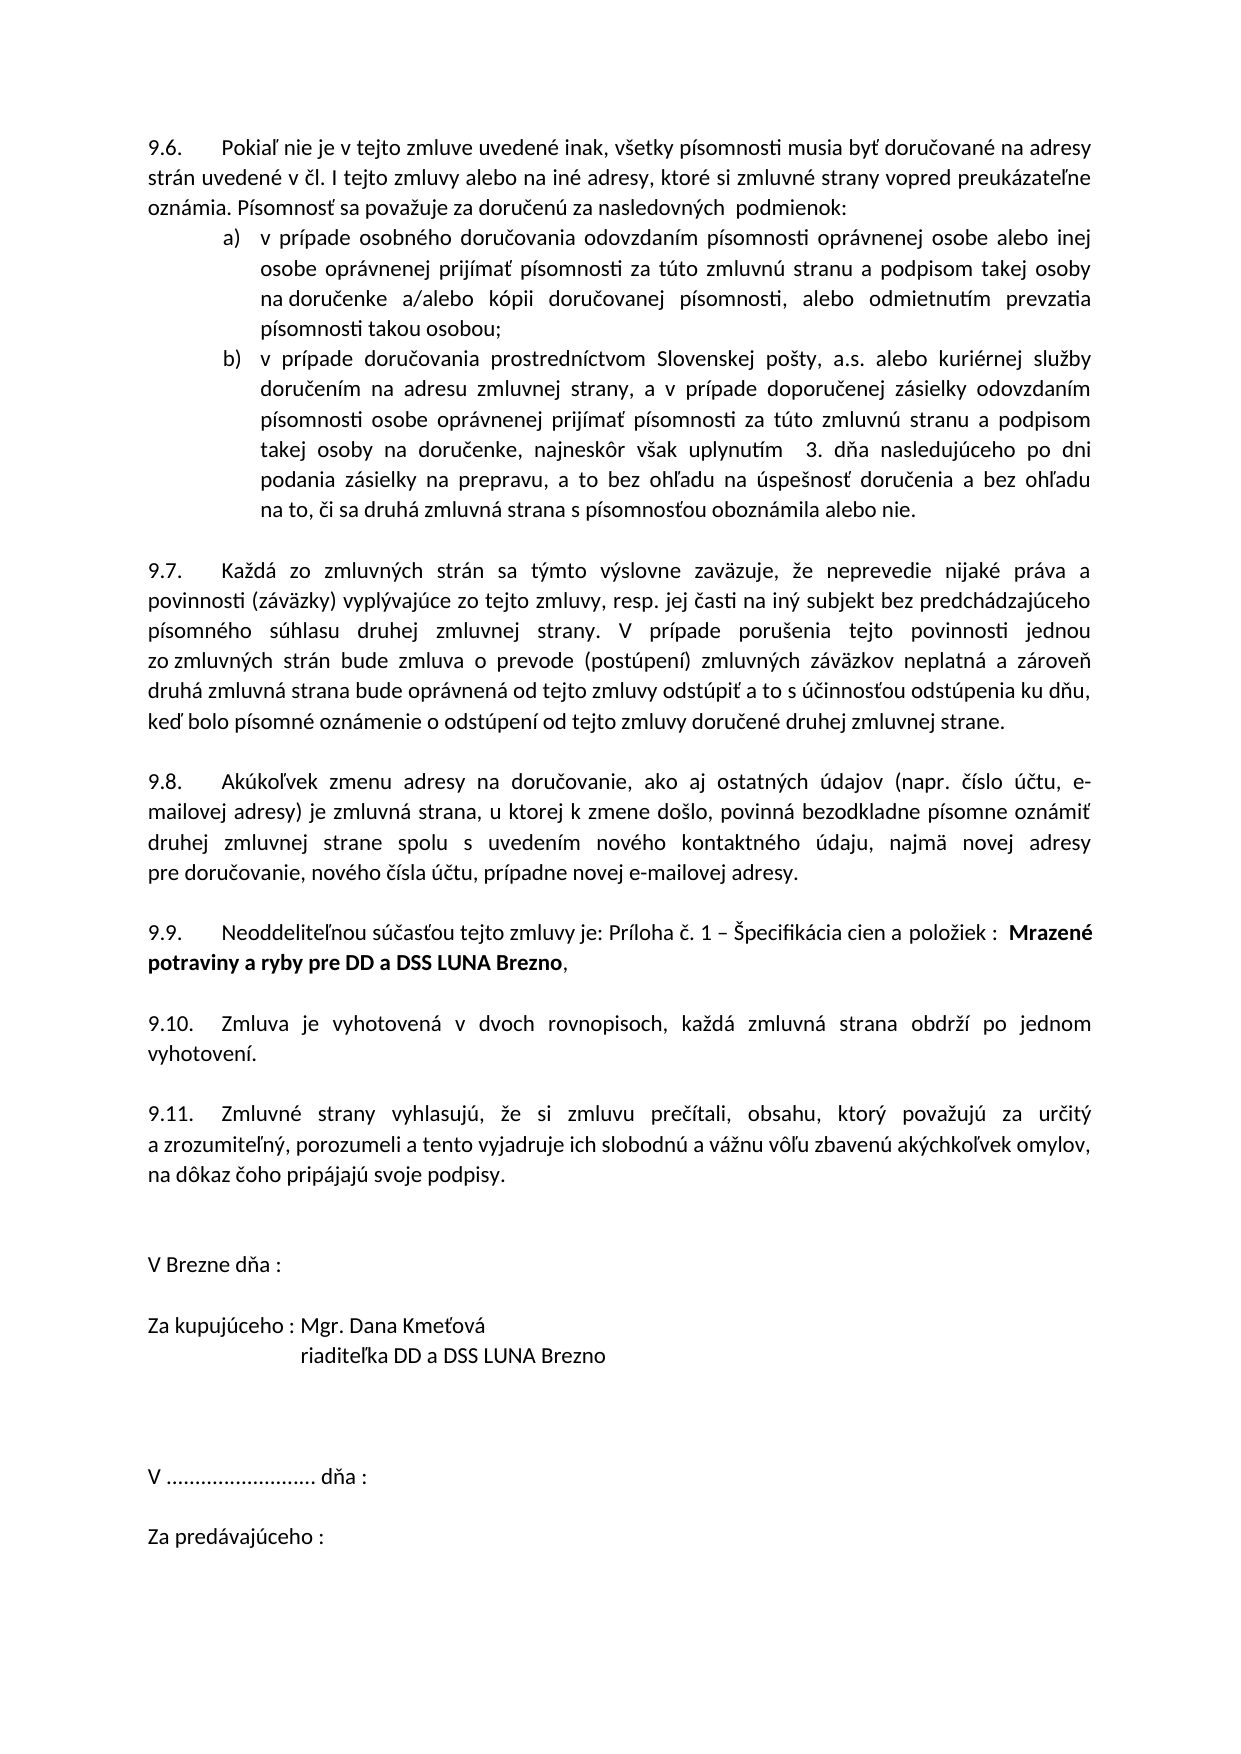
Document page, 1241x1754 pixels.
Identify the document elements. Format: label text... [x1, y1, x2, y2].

list Každá zo zmluvných strán sa týmto výslovne zaväzuje, že neprevedie nijaké práva a povinnosti (záväzky) vyplývajúce zo tejto zmluvy, resp. jej časti na iný subjekt bez predchádzajúceho písomného súhlasu druhej zmluvnej strany. V prípade porušenia tejto povinnosti jednou zo zmluvných strán bude zmluva o prevode (postúpení) zmluvných záväzkov neplatná a zároveň druhá zmluvná strana bude oprávnená od tejto zmluvy odstúpiť a to s účinnosťou odstúpenia ku dňu, keď bolo písomné oznámenie o odstúpení od tejto zmluvy doručené druhej zmluvnej strane. [148, 556, 1093, 735]
list v prípade osobného doručovania odovzdaním písomnosti oprávnenej osobe alebo inej osobe oprávnenej prijímať písomnosti za túto zmluvnú stranu a podpisom takej osoby na doručenke a/alebo kópii doručovanej písomnosti, alebo odmietnutím prevzatia písomnosti takou osobou; [223, 223, 1093, 342]
list Neoddeliteľnou súčasťou tejto zmluvy je: Príloha č. 1 – Špecifikácia cien a položiek : Mrazené potraviny a ryby pre DD a DSS LUNA Brezno, [148, 918, 1093, 977]
list Za kupujúceho : Mgr. Dana Kmeťová [148, 1311, 1093, 1339]
list Za predávajúceho : [148, 1522, 1093, 1551]
list Zmluvné strany vyhlasujú, že si zmluvu prečítali, obsahu, ktorý považujú za určitý a zrozumiteľný, porozumeli a tento vyjadruje ich slobodnú a vážnu vôľu zbavenú akýchkoľvek omylov, na dôkaz čoho pripájajú svoje podpisy. [148, 1099, 1093, 1188]
list Akúkoľvek zmenu adresy na doručovanie, ako aj ostatných údajov (napr. číslo účtu, e-mailovej adresy) je zmluvná strana, u ktorej k zmene došlo, povinná bezodkladne písomne oznámiť druhej zmluvnej strane spolu s uvedením nového kontaktného údaju, najmä novej adresy pre doručovanie, nového čísla účtu, prípadne novej e-mailovej adresy. [148, 767, 1093, 886]
list v prípade doručovania prostredníctvom Slovenskej pošty, a.s. alebo kuriérnej služby doručením na adresu zmluvnej strany, a v prípade doporučenej zásielky odovzdaním písomnosti osobe oprávnenej prijímať písomnosti za túto zmluvnú stranu a podpisom takej osoby na doručenke, najneskôr však uplynutím 3. dňa nasledujúceho po dni podania zásielky na prepravu, a to bez ohľadu na úspešnosť doručenia a bez ohľadu na to, či sa druhá zmluvná strana s písomnosťou oboznámila alebo nie. [223, 344, 1093, 523]
list Zmluva je vyhotovená v dvoch rovnopisoch, každá zmluvná strana obdrží po jednom vyhotovení. [148, 1009, 1093, 1067]
list V Brezne dňa : [148, 1251, 1093, 1279]
list V .......................... dňa : [148, 1462, 1093, 1490]
list riaditeľka DD a DSS LUNA Brezno [148, 1341, 1093, 1369]
list Pokiaľ nie je v tejto zmluve uvedené inak, všetky písomnosti musia byť doručované na adresy strán uvedené v čl. I tejto zmluvy alebo na iné adresy, ktoré si zmluvné strany vopred preukázateľne oznámia. Písomnosť sa považuje za doručenú za nasledovných podmienok: [148, 133, 1093, 221]
